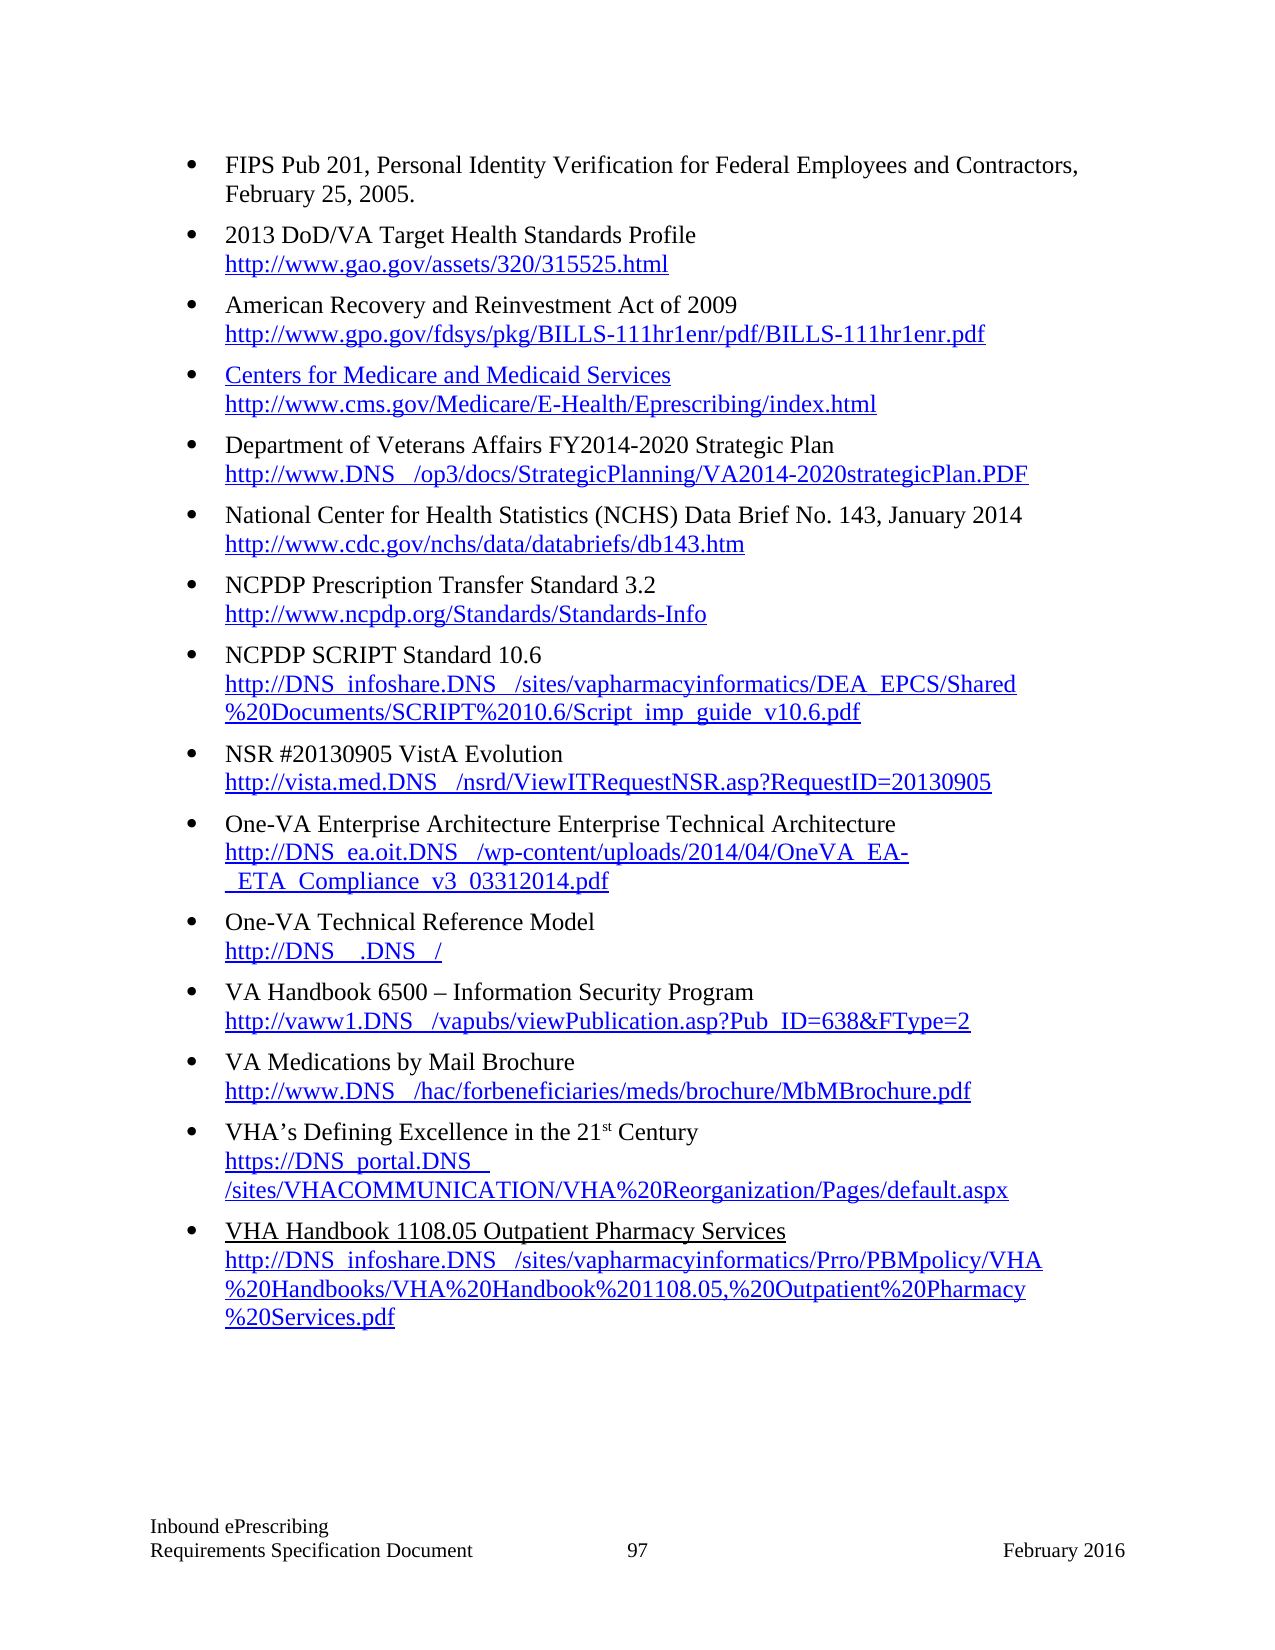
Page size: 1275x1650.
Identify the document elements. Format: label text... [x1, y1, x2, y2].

list VA Handbook 6500 – Information Security Program http://vaww1.DNS /vapubs/viewPublication.asp?Pub_ID=638&FType=2 [187, 977, 1125, 1035]
list Department of Veterans Affairs FY2014-2020 Strategic Plan http://www.DNS /op3/docs/StrategicPlanning/VA2014-2020strategicPlan.PDF [187, 430, 1125, 487]
list NCPDP SCRIPT Standard 10.6 http://DNS infoshare.DNS /sites/vapharmacyinformatics/DEA_EPCS/Shared%20Documents/SCRIPT%2010.6/Script_imp_guide_v10.6.pdf [187, 640, 1125, 726]
list American Recovery and Reinvestment Act of 2009 http://www.gpo.gov/fdsys/pkg/BILLS-111hr1enr/pdf/BILLS-111hr1enr.pdf [187, 290, 1125, 347]
list VHA’s Defining Excellence in the 21st Century https://DNS portal.DNS /sites/VHACOMMUNICATION/VHA%20Reorganization/Pages/default.aspx [187, 1117, 1125, 1204]
list NCPDP Prescription Transfer Standard 3.2 http://www.ncpdp.org/Standards/Standards-Info [187, 570, 1125, 627]
list VA Medications by Mail Brochure http://www.DNS /hac/forbeneficiaries/meds/brochure/MbMBrochure.pdf [187, 1047, 1125, 1105]
list Centers for Medicare and Medicaid Services http://www.cms.gov/Medicare/E-Health/Eprescribing/index.html [187, 360, 1125, 417]
list 2013 DoD/VA Target Health Standards Profile http://www.gao.gov/assets/320/315525.html [187, 220, 1125, 277]
list VHA Handbook 1108.05 Outpatient Pharmacy Services http://DNS infoshare.DNS /sites/vapharmacyinformatics/Prro/PBMpolicy/VHA%20Handbooks/VHA%20Handbook%201108.05,%20Outpatient%20Pharmacy%20Services.pdf [187, 1216, 1125, 1331]
list National Center for Health Statistics (NCHS) Data Brief No. 143, January 2014 http://www.cdc.gov/nchs/data/databriefs/db143.htm [187, 500, 1125, 557]
list One-VA Technical Reference Model http://DNS .DNS / [187, 907, 1125, 965]
list NSR #20130905 VistA Evolution http://vista.med.DNS /nsrd/ViewITRequestNSR.asp?RequestID=20130905 [187, 739, 1125, 796]
list FIPS Pub 201, Personal Identity Verification for Federal Employees and Contractors, February 25, 2005. [187, 150, 1125, 207]
list One-VA Enterprise Architecture Enterprise Technical Architecture http://DNS ea.oit.DNS /wp-content/uploads/2014/04/OneVA_EA-_ETA_Compliance_v3_03312014.pdf [187, 809, 1125, 895]
